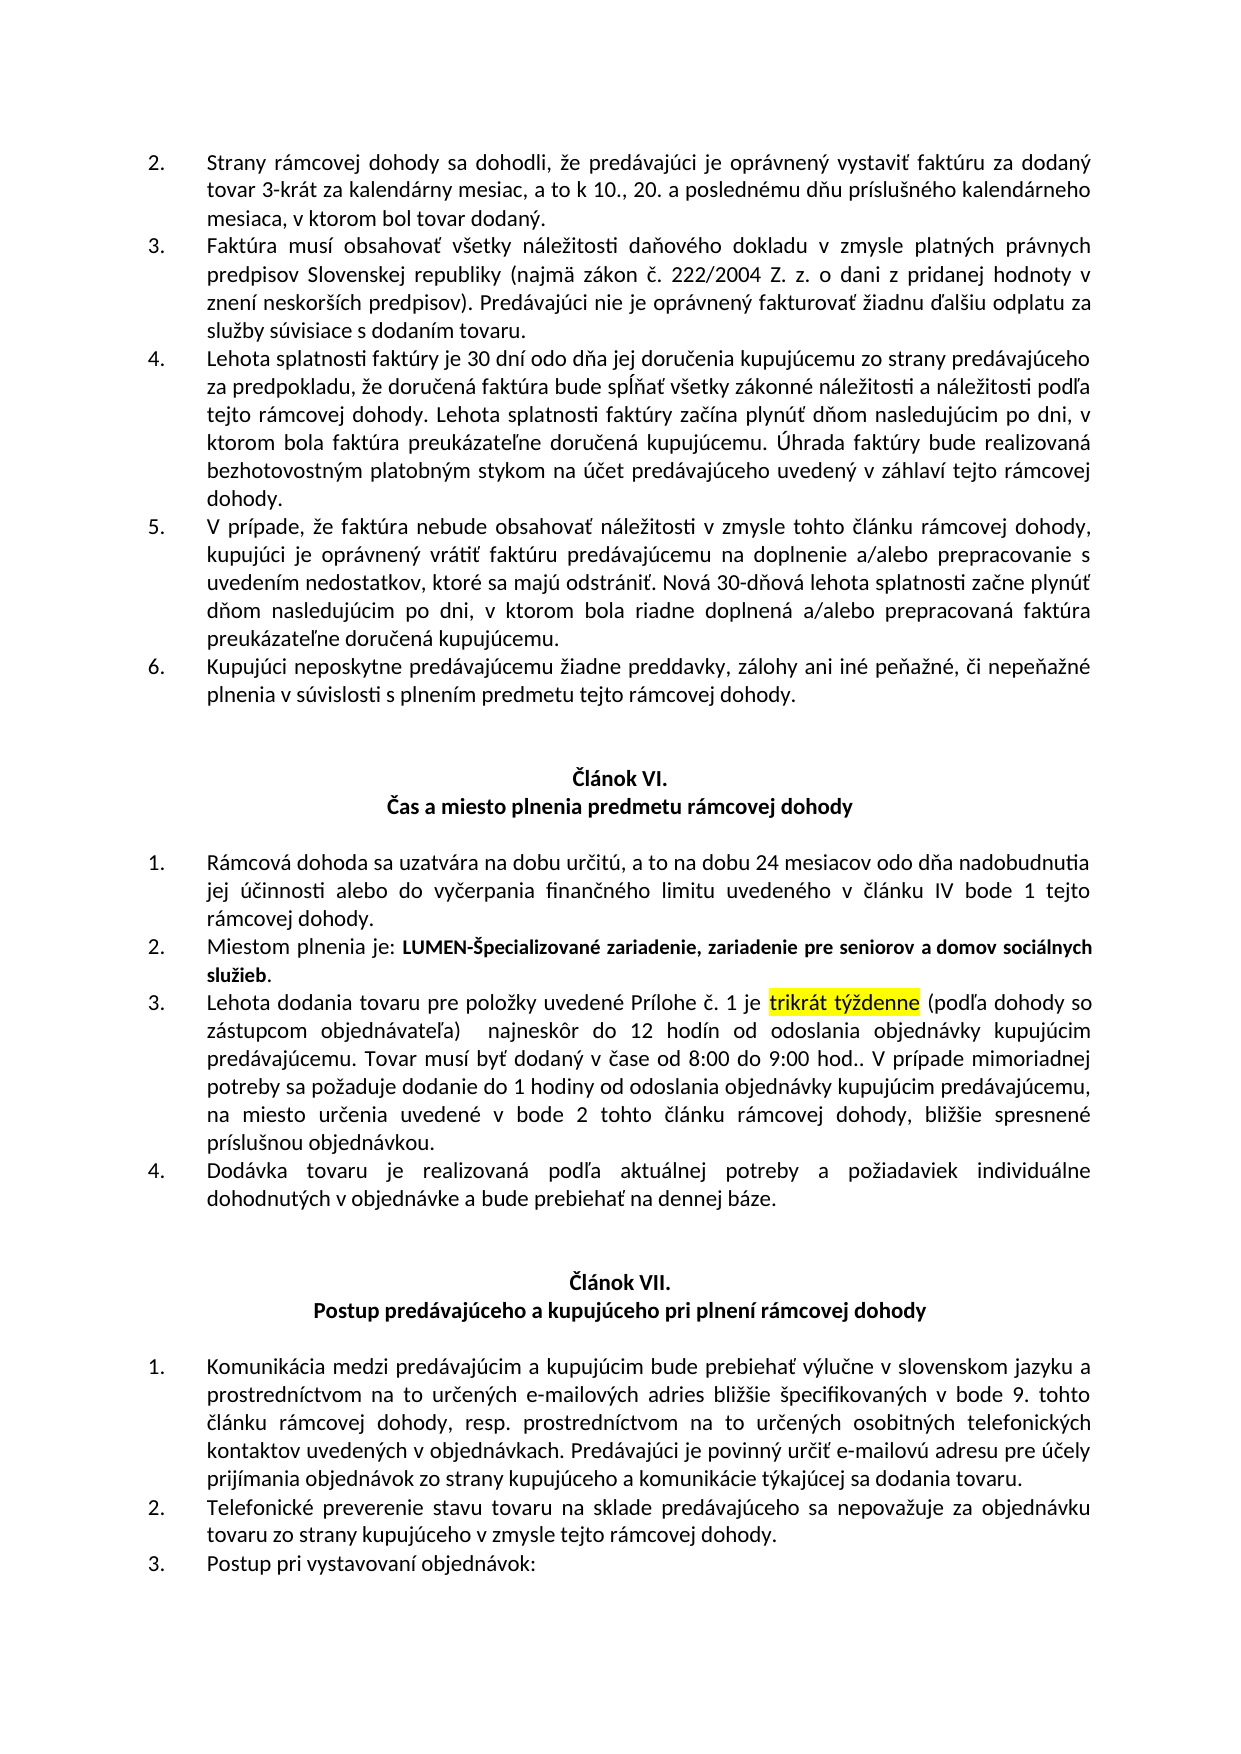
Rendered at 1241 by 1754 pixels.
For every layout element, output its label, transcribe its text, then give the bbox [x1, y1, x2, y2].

text 2. Miestom plnenia je: LUMEN-Špecializované zariadenie, zariadenie pre seniorov a domov sociálnych služieb. [148, 932, 1093, 988]
text 1. Komunikácia medzi predávajúcim a kupujúcim bude prebiehať výlučne v slovenskom jazyku a prostredníctvom na to určených e-mailových adries bližšie špecifikovaných v bode 9. tohto článku rámcovej dohody, resp. prostredníctvom na to určených osobitných telefonických kontaktov uvedených v objednávkach. Predávajúci je povinný určiť e-mailovú adresu pre účely prijímania objednávok zo strany kupujúceho a komunikácie týkajúcej sa dodania tovaru. [148, 1352, 1093, 1493]
text 1. Rámcová dohoda sa uzatvára na dobu určitú, a to na dobu 24 mesiacov odo dňa nadobudnutia jej účinnosti alebo do vyčerpania finančného limitu uvedeného v článku IV bode 1 tejto rámcovej dohody. [148, 848, 1093, 932]
text Článok VII. [148, 1268, 1093, 1296]
text 2. Telefonické preverenie stavu tovaru na sklade predávajúceho sa nepovažuje za objednávku tovaru zo strany kupujúceho v zmysle tejto rámcovej dohody. [148, 1493, 1093, 1549]
text 3. Faktúra musí obsahovať všetky náležitosti daňového dokladu v zmysle platných právnych predpisov Slovenskej republiky (najmä zákon č. 222/2004 Z. z. o dani z pridanej hodnoty v znení neskorších predpisov). Predávajúci nie je oprávnený fakturovať žiadnu ďalšiu odplatu za služby súvisiace s dodaním tovaru. [148, 232, 1093, 344]
text Čas a miesto plnenia predmetu rámcovej dohody [148, 792, 1093, 820]
text 6. Kupujúci neposkytne predávajúcemu žiadne preddavky, zálohy ani iné peňažné, či nepeňažné plnenia v súvislosti s plnením predmetu tejto rámcovej dohody. [148, 652, 1093, 708]
text 3. Lehota dodania tovaru pre položky uvedené Prílohe č. 1 je trikrát týždenne (podľa dohody so zástupcom objednávateľa) najneskôr do 12 hodín od odoslania objednávky kupujúcim predávajúcemu. Tovar musí byť dodaný v čase od 8:00 do 9:00 hod.. V prípade mimoriadnej potreby sa požaduje dodanie do 1 hodiny od odoslania objednávky kupujúcim predávajúcemu, na miesto určenia uvedené v bode 2 tohto článku rámcovej dohody, bližšie spresnené príslušnou objednávkou. [148, 988, 1093, 1156]
text 5. V prípade, že faktúra nebude obsahovať náležitosti v zmysle tohto článku rámcovej dohody, kupujúci je oprávnený vrátiť faktúru predávajúcemu na doplnenie a/alebo prepracovanie s uvedením nedostatkov, ktoré sa majú odstrániť. Nová 30-dňová lehota splatnosti začne plynúť dňom nasledujúcim po dni, v ktorom bola riadne doplnená a/alebo prepracovaná faktúra preukázateľne doručená kupujúcemu. [148, 512, 1093, 652]
text Článok VI. [148, 764, 1093, 792]
text 4. Dodávka tovaru je realizovaná podľa aktuálnej potreby a požiadaviek individuálne dohodnutých v objednávke a bude prebiehať na dennej báze. [148, 1156, 1093, 1212]
text 4. Lehota splatnosti faktúry je 30 dní odo dňa jej doručenia kupujúcemu zo strany predávajúceho za predpokladu, že doručená faktúra bude spĺňať všetky zákonné náležitosti a náležitosti podľa tejto rámcovej dohody. Lehota splatnosti faktúry začína plynúť dňom nasledujúcim po dni, v ktorom bola faktúra preukázateľne doručená kupujúcemu. Úhrada faktúry bude realizovaná bezhotovostným platobným stykom na účet predávajúceho uvedený v záhlaví tejto rámcovej dohody. [148, 344, 1093, 512]
text 3. Postup pri vystavovaní objednávok: [148, 1549, 1093, 1577]
text 2. Strany rámcovej dohody sa dohodli, že predávajúci je oprávnený vystaviť faktúru za dodaný tovar 3-krát za kalendárny mesiac, a to k 10., 20. a poslednému dňu príslušného kalendárneho mesiaca, v ktorom bol tovar dodaný. [148, 148, 1093, 232]
text Postup predávajúceho a kupujúceho pri plnení rámcovej dohody [148, 1296, 1093, 1324]
